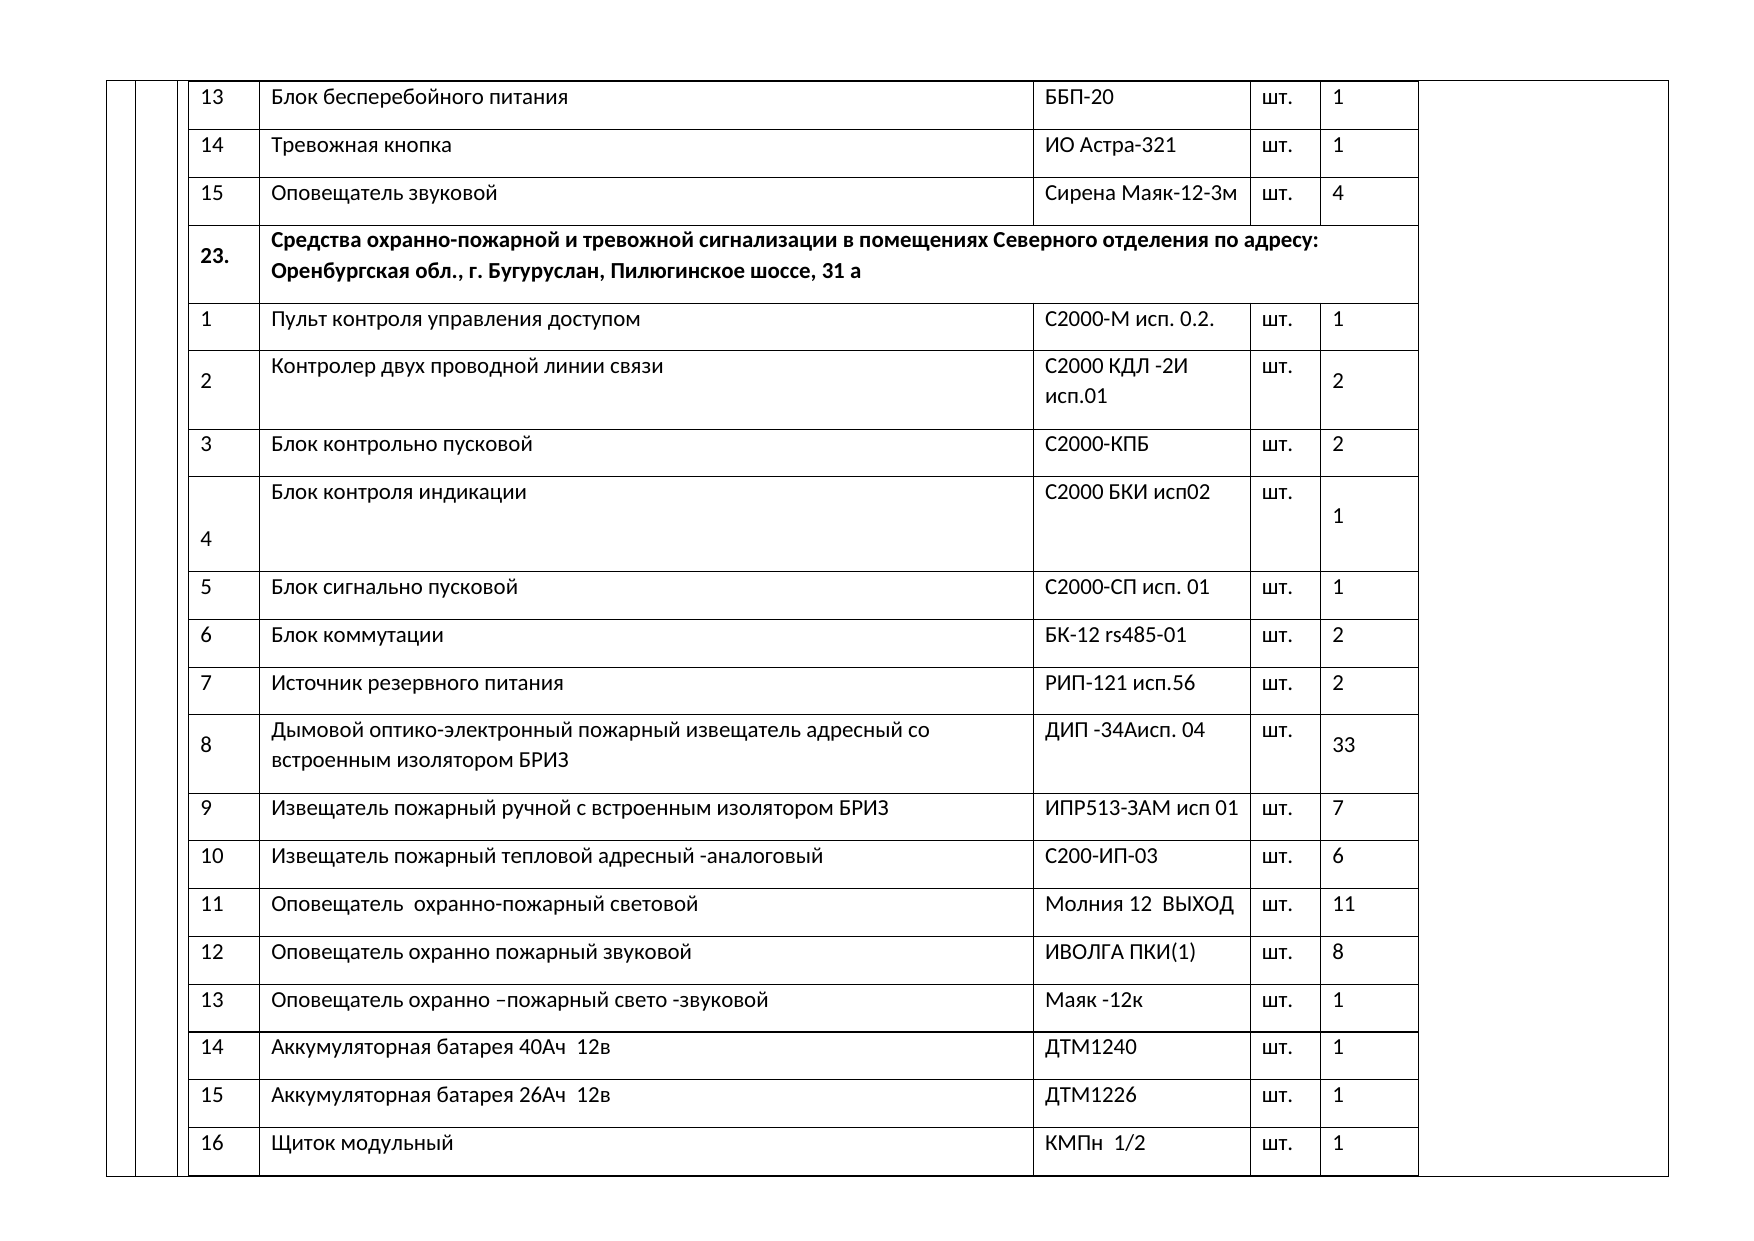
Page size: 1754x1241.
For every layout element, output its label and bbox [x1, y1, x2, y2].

table_header [1034, 304, 1250, 350]
table_header [189, 985, 259, 1031]
table_header [1321, 620, 1418, 667]
table_header [189, 430, 259, 476]
table_header [260, 351, 1033, 429]
table_header [260, 794, 1033, 840]
table_header [1251, 477, 1320, 571]
table_header [1251, 715, 1320, 793]
table_header [260, 937, 1033, 984]
table_header [1034, 1033, 1250, 1079]
table_header [189, 937, 259, 984]
table_header [260, 430, 1033, 476]
table_header [1034, 889, 1250, 936]
table_header [189, 715, 259, 793]
table_header [1034, 985, 1250, 1031]
table_header [189, 620, 259, 667]
table_header [1321, 668, 1418, 714]
table_header [1034, 572, 1250, 619]
table_header [1251, 1033, 1320, 1079]
table_header [1321, 351, 1418, 429]
table_header [136, 81, 177, 1176]
table_header [189, 668, 259, 714]
table_header [189, 130, 259, 177]
table_header [1321, 572, 1418, 619]
table_header [1034, 668, 1250, 714]
table_header [1251, 841, 1320, 888]
table_header [1251, 889, 1320, 936]
table_header [189, 794, 259, 840]
table_header [1321, 794, 1418, 840]
table_header [189, 1128, 259, 1175]
table_header [260, 841, 1033, 888]
table_header [1034, 794, 1250, 840]
table_header [1251, 572, 1320, 619]
table_header [260, 226, 1418, 303]
table_header [1251, 620, 1320, 667]
table_header [1251, 985, 1320, 1031]
table_header [1321, 985, 1418, 1031]
table_header [1034, 430, 1250, 476]
table_header [260, 985, 1033, 1031]
table_header [1419, 81, 1668, 1176]
table_header [107, 81, 135, 1176]
table_header [178, 81, 188, 1176]
table_header [1034, 620, 1250, 667]
table_header [1034, 351, 1250, 429]
table_header [1321, 1033, 1418, 1079]
table_header [260, 304, 1033, 350]
table_header [189, 351, 259, 429]
table_header [1251, 937, 1320, 984]
table_header [189, 304, 259, 350]
table_header [1321, 430, 1418, 476]
table_header [1034, 841, 1250, 888]
table_header [189, 178, 259, 225]
table_header [260, 889, 1033, 936]
table_header [260, 572, 1033, 619]
table_header [1034, 477, 1250, 571]
table_header [1034, 1080, 1250, 1127]
table_header [260, 668, 1033, 714]
table_header [1321, 715, 1418, 793]
table_header [260, 715, 1033, 793]
table_header [1321, 304, 1418, 350]
table_header [260, 477, 1033, 571]
table_header [1251, 1128, 1320, 1175]
table_header [1321, 1128, 1418, 1175]
table_header [1034, 715, 1250, 793]
table_header [1321, 841, 1418, 888]
table_header [260, 1080, 1033, 1127]
table_header [1321, 1080, 1418, 1127]
table_header [189, 841, 259, 888]
table_header [1251, 304, 1320, 350]
table_header [1034, 937, 1250, 984]
table_header [189, 477, 259, 571]
table_header [189, 1080, 259, 1127]
table_header [260, 620, 1033, 667]
table_header [189, 1033, 259, 1079]
table_header [1251, 668, 1320, 714]
table_header [189, 82, 259, 129]
table_header [1034, 1128, 1250, 1175]
table_header [1321, 937, 1418, 984]
table_header [1251, 430, 1320, 476]
table_header [1251, 794, 1320, 840]
table_header [189, 226, 259, 303]
table_header [1251, 1080, 1320, 1127]
table_header [260, 1128, 1033, 1175]
table_header [1251, 351, 1320, 429]
table_header [260, 1033, 1033, 1079]
table_header [1321, 477, 1418, 571]
table_header [189, 572, 259, 619]
table_header [189, 889, 259, 936]
table_header [1321, 889, 1418, 936]
